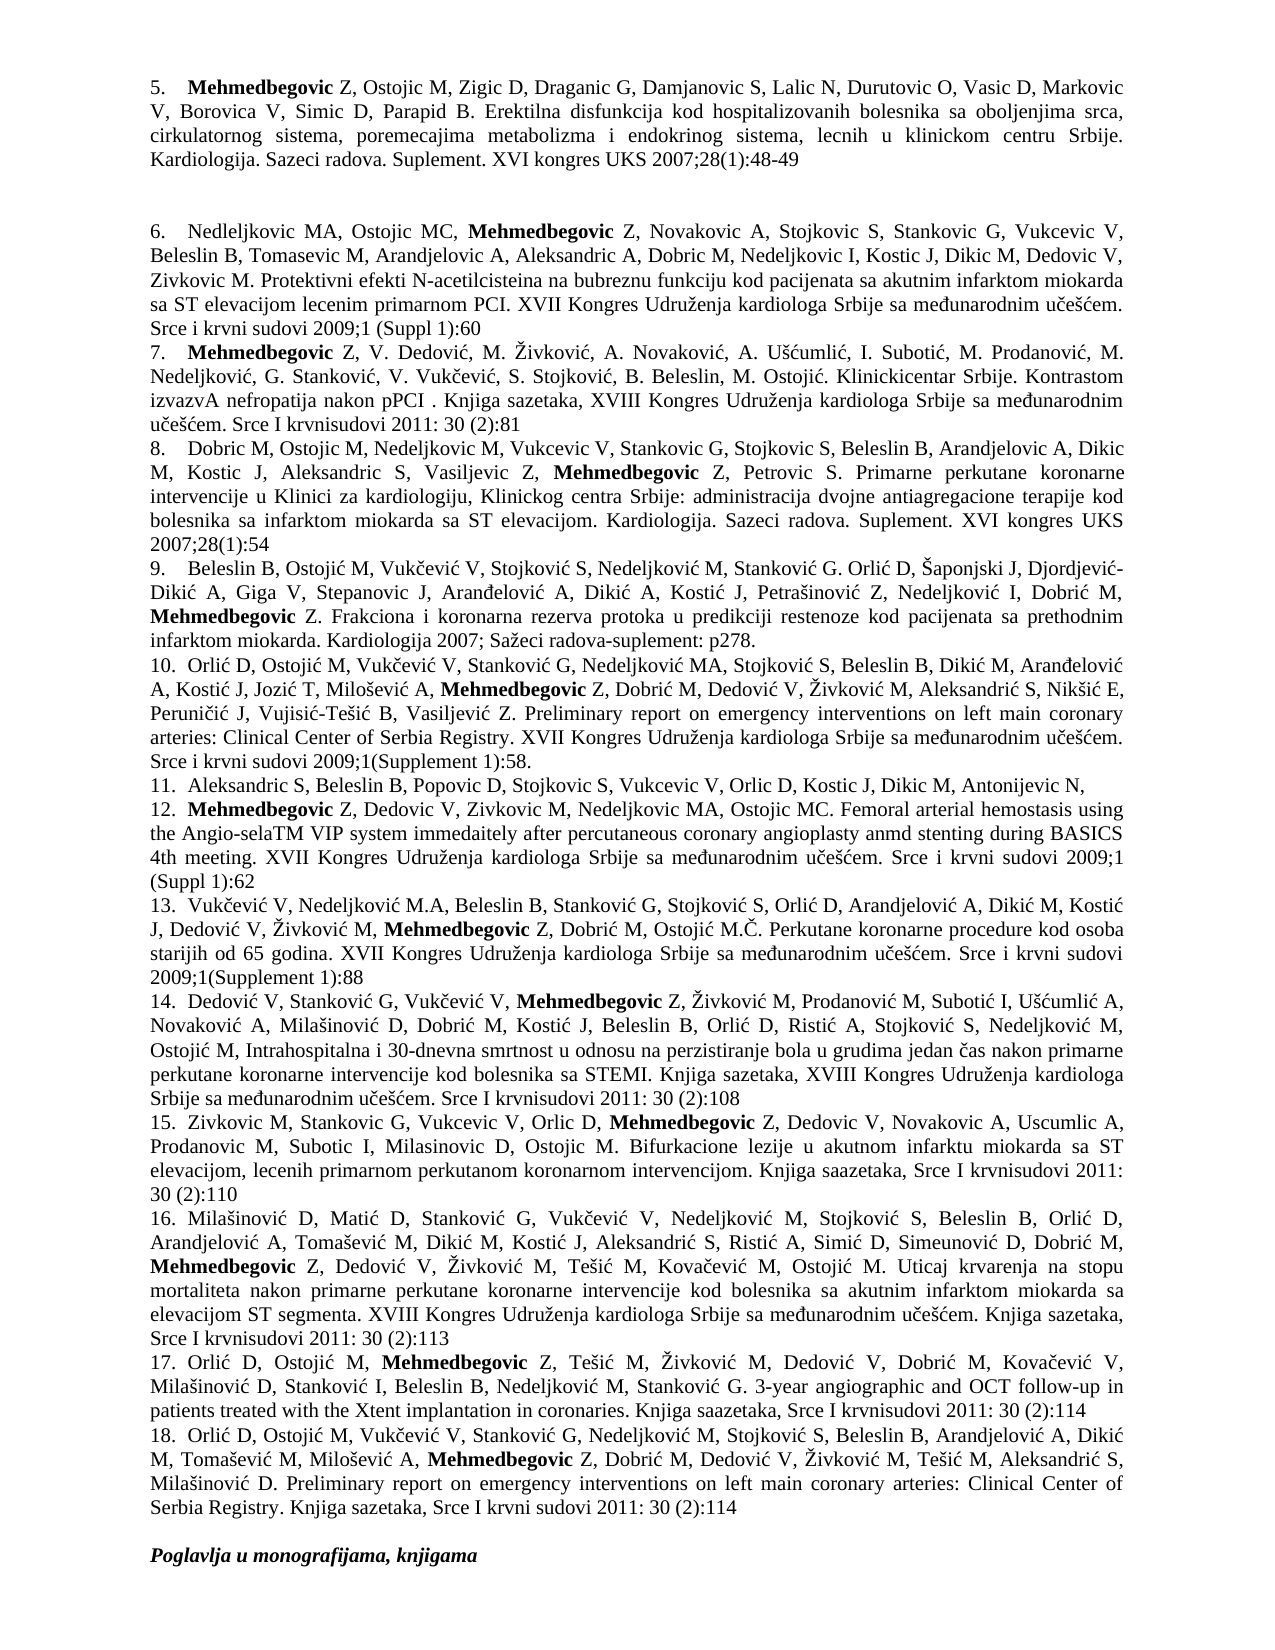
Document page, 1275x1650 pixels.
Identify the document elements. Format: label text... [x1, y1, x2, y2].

list Mehmedbegovic Z, V. Dedović, M. Živković, A. Novaković, A. Ušćumlić, I. Subotić, M. Prodanović, M. Nedeljković, G. Stanković, V. Vukčević, S. Stojković, B. Beleslin, M. Ostojić. Klinickicentar Srbije. Kontrastom izvazvA nefropatija nakon pPCI . Knjiga sazetaka, XVIII Kongres Udruženja kardiologa Srbije sa međunarodnim učešćem. Srce I krvnisudovi 2011: 30 (2):81 [150, 340, 1125, 436]
list Orlić D, Ostojić M, Vukčević V, Stanković G, Nedeljković MA, Stojković S, Beleslin B, Dikić M, Aranđelović A, Kostić J, Jozić T, Milošević A, Mehmedbegovic Z, Dobrić M, Dedović V, Živković M, Aleksandrić S, Nikšić E, Peruničić J, Vujisić-Tešić B, Vasiljević Z. Preliminary report on emergency interventions on left main coronary arteries: Clinical Center of Serbia Registry. XVII Kongres Udruženja kardiologa Srbije sa međunarodnim učešćem. Srce i krvni sudovi 2009;1(Supplement 1):58. [150, 652, 1125, 773]
list Dedović V, Stanković G, Vukčević V, Mehmedbegovic Z, Živković M, Prodanović M, Subotić I, Ušćumlić A, Novaković A, Milašinović D, Dobrić M, Kostić J, Beleslin B, Orlić D, Ristić A, Stojković S, Nedeljković M, Ostojić M, Intrahospitalna i 30-dnevna smrtnost u odnosu na perzistiranje bola u grudima jedan čas nakon primarne perkutane koronarne intervencije kod bolesnika sa STEMI. Knjiga sazetaka, XVIII Kongres Udruženja kardiologa Srbije sa međunarodnim učešćem. Srce I krvnisudovi 2011: 30 (2):108 [150, 989, 1125, 1110]
list Orlić D, Ostojić M, Mehmedbegovic Z, Tešić M, Živković M, Dedović V, Dobrić M, Kovačević V, Milašinović D, Stanković I, Beleslin B, Nedeljković M, Stanković G. 3-year angiographic and OCT follow-up in patients treated with the Xtent implantation in coronaries. Knjiga saazetaka, Srce I krvnisudovi 2011: 30 (2):114 [150, 1350, 1125, 1422]
list Nedleljkovic MA, Ostojic MC, Mehmedbegovic Z, Novakovic A, Stojkovic S, Stankovic G, Vukcevic V, Beleslin B, Tomasevic M, Arandjelovic A, Aleksandric A, Dobric M, Nedeljkovic I, Kostic J, Dikic M, Dedovic V, Zivkovic M. Protektivni efekti N-acetilcisteina na bubreznu funkciju kod pacijenata sa akutnim infarktom miokarda sa ST elevacijom lecenim primarnom PCI. XVII Kongres Udruženja kardiologa Srbije sa međunarodnim učešćem. Srce i krvni sudovi 2009;1 (Suppl 1):60 [150, 219, 1125, 340]
list Orlić D, Ostojić M, Vukčević V, Stanković G, Nedeljković M, Stojković S, Beleslin B, Arandjelović A, Dikić M, Tomašević M, Milošević A, Mehmedbegovic Z, Dobrić M, Dedović V, Živković M, Tešić M, Aleksandrić S, Milašinović D. Preliminary report on emergency interventions on left main coronary arteries: Clinical Center of Serbia Registry. Knjiga sazetaka, Srce I krvni sudovi 2011: 30 (2):114 [150, 1422, 1125, 1519]
text Poglavlja u monografijama, knjigama [150, 1543, 1125, 1567]
list Milašinović D, Matić D, Stanković G, Vukčević V, Nedeljković M, Stojković S, Beleslin B, Orlić D, Arandjelović A, Tomašević M, Dikić M, Kostić J, Aleksandrić S, Ristić A, Simić D, Simeunović D, Dobrić M, Mehmedbegovic Z, Dedović V, Živković M, Tešić M, Kovačević M, Ostojić M. Uticaj krvarenja na stopu mortaliteta nakon primarne perkutane koronarne intervencije kod bolesnika sa akutnim infarktom miokarda sa elevacijom ST segmenta. XVIII Kongres Udruženja kardiologa Srbije sa međunarodnim učešćem. Knjiga sazetaka, Srce I krvnisudovi 2011: 30 (2):113 [150, 1206, 1125, 1350]
list Mehmedbegovic Z, Dedovic V, Zivkovic M, Nedeljkovic MA, Ostojic MC. Femoral arterial hemostasis using the Angio-selaTM VIP system immedaitely after percutaneous coronary angioplasty anmd stenting during BASICS 4th meeting. XVII Kongres Udruženja kardiologa Srbije sa međunarodnim učešćem. Srce i krvni sudovi 2009;1 (Suppl 1):62 [150, 797, 1125, 893]
list Aleksandric S, Beleslin B, Popovic D, Stojkovic S, Vukcevic V, Orlic D, Kostic J, Dikic M, Antonijevic N, [150, 773, 1125, 797]
list Zivkovic M, Stankovic G, Vukcevic V, Orlic D, Mehmedbegovic Z, Dedovic V, Novakovic A, Uscumlic A, Prodanovic M, Subotic I, Milasinovic D, Ostojic M. Bifurkacione lezije u akutnom infarktu miokarda sa ST elevacijom, lecenih primarnom perkutanom koronarnom intervencijom. Knjiga saazetaka, Srce I krvnisudovi 2011: 30 (2):110 [150, 1110, 1125, 1206]
list Dobric M, Ostojic M, Nedeljkovic M, Vukcevic V, Stankovic G, Stojkovic S, Beleslin B, Arandjelovic A, Dikic M, Kostic J, Aleksandric S, Vasiljevic Z, Mehmedbegovic Z, Petrovic S. Primarne perkutane koronarne intervencije u Klinici za kardiologiju, Klinickog centra Srbije: administracija dvojne antiagregacione terapije kod bolesnika sa infarktom miokarda sa ST elevacijom. Kardiologija. Sazeci radova. Suplement. XVI kongres UKS 2007;28(1):54 [150, 436, 1125, 556]
list Mehmedbegovic Z, Ostojic M, Zigic D, Draganic G, Damjanovic S, Lalic N, Durutovic O, Vasic D, Markovic V, Borovica V, Simic D, Parapid B. Erektilna disfunkcija kod hospitalizovanih bolesnika sa oboljenjima srca, cirkulatornog sistema, poremecajima metabolizma i endokrinog sistema, lecnih u klinickom centru Srbije. Kardiologija. Sazeci radova. Suplement. XVI kongres UKS 2007;28(1):48-49 [150, 75, 1125, 171]
list Vukčević V, Nedeljković M.A, Beleslin B, Stanković G, Stojković S, Orlić D, Arandjelović A, Dikić M, Kostić J, Dedović V, Živković M, Mehmedbegovic Z, Dobrić M, Ostojić M.Č. Perkutane koronarne procedure kod osoba starijih od 65 godina. XVII Kongres Udruženja kardiologa Srbije sa međunarodnim učešćem. Srce i krvni sudovi 2009;1(Supplement 1):88 [150, 893, 1125, 989]
list Beleslin B, Ostojić M, Vukčević V, Stojković S, Nedeljković M, Stanković G. Orlić D, Šaponjski J, Djordjević-Dikić A, Giga V, Stepanovic J, Aranđelović A, Dikić A, Kostić J, Petrašinović Z, Nedeljković I, Dobrić M, Mehmedbegovic Z. Frakciona i koronarna rezerva protoka u predikciji restenoze kod pacijenata sa prethodnim infarktom miokarda. Kardiologija 2007; Sažeci radova-suplement: p278. [150, 556, 1125, 652]
